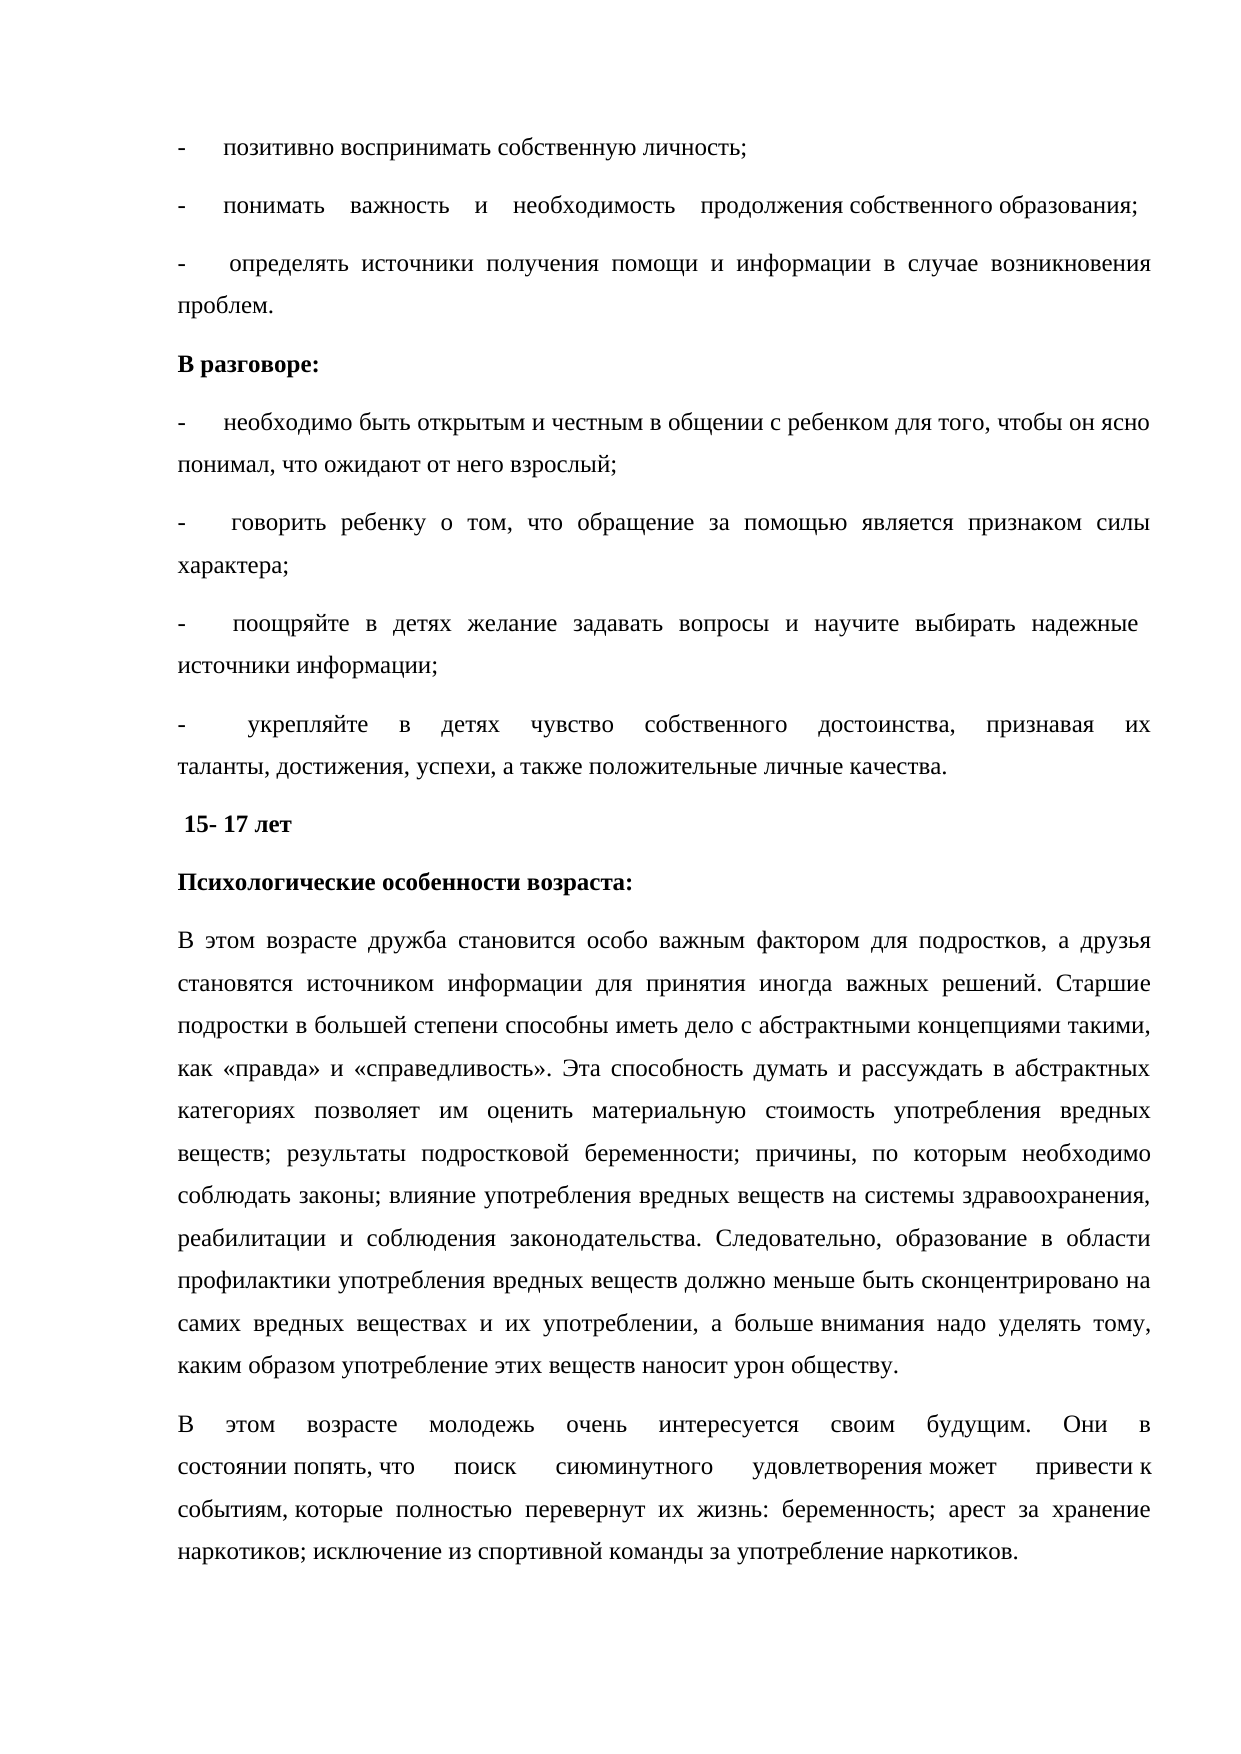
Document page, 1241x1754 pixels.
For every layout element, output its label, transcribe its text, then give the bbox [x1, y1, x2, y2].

text - необходимо быть открытым и честным в общении с ребенком для того, чтобы он ясно понимал, что ожидают от него взрослый; [177, 393, 1152, 478]
text - понимать важность и необходимость продолжения собственного образования; [177, 176, 1152, 219]
text В этом возрасте дружба становится особо важным фактором для подростков, а друзья становятся источником информации для принятия иногда важных решений. Старшие подростки в большей степени способны иметь дело с абстрактными концепциями такими, как «правда» и «справедливость». Эта способность думать и рассуждать в абстрактных категориях позволяет им оценить материальную стоимость употребления вредных веществ; результаты подростковой беременности; причины, по которым необходимо соблюдать законы; влияние употребления вредных веществ на системы здравоохранения, реабилитации и соблюдения законодательства. Следовательно, образование в области профилактики употребления вредных веществ должно меньше быть сконцентрировано на самих вредных веществах и их употреблении, а больше внимания надо уделять тому, каким образом употребление этих веществ наносит урон обществу. [177, 912, 1152, 1379]
text 15- 17 лет [177, 796, 1152, 838]
text - говорить ребенку о том, что обращение за помощью является признаком силы характера; [177, 494, 1152, 579]
text - поощряйте в детях желание задавать вопросы и научите выбирать надежные источники информации; [177, 594, 1152, 679]
text - позитивно воспринимать собственную личность; [177, 118, 1152, 161]
text В этом возрасте молодежь очень интересуется своим будущим. Они в состоянии попять, что поиск сиюминутного удовлетворения может привести к событиям, которые полностью перевернут их жизнь: беременность; арест за хранение наркотиков; исключение из спортивной команды за употребление наркотиков. [177, 1395, 1152, 1565]
text В разговоре: [177, 335, 1152, 377]
text Психологические особенности возраста: [177, 854, 1152, 896]
text - укрепляйте в детях чувство собственного достоинства, признавая их таланты, достижения, успехи, а также положительные личные качества. [177, 695, 1152, 780]
text - определять источники получения помощи и информации в случае возникновения проблем. [177, 234, 1152, 319]
